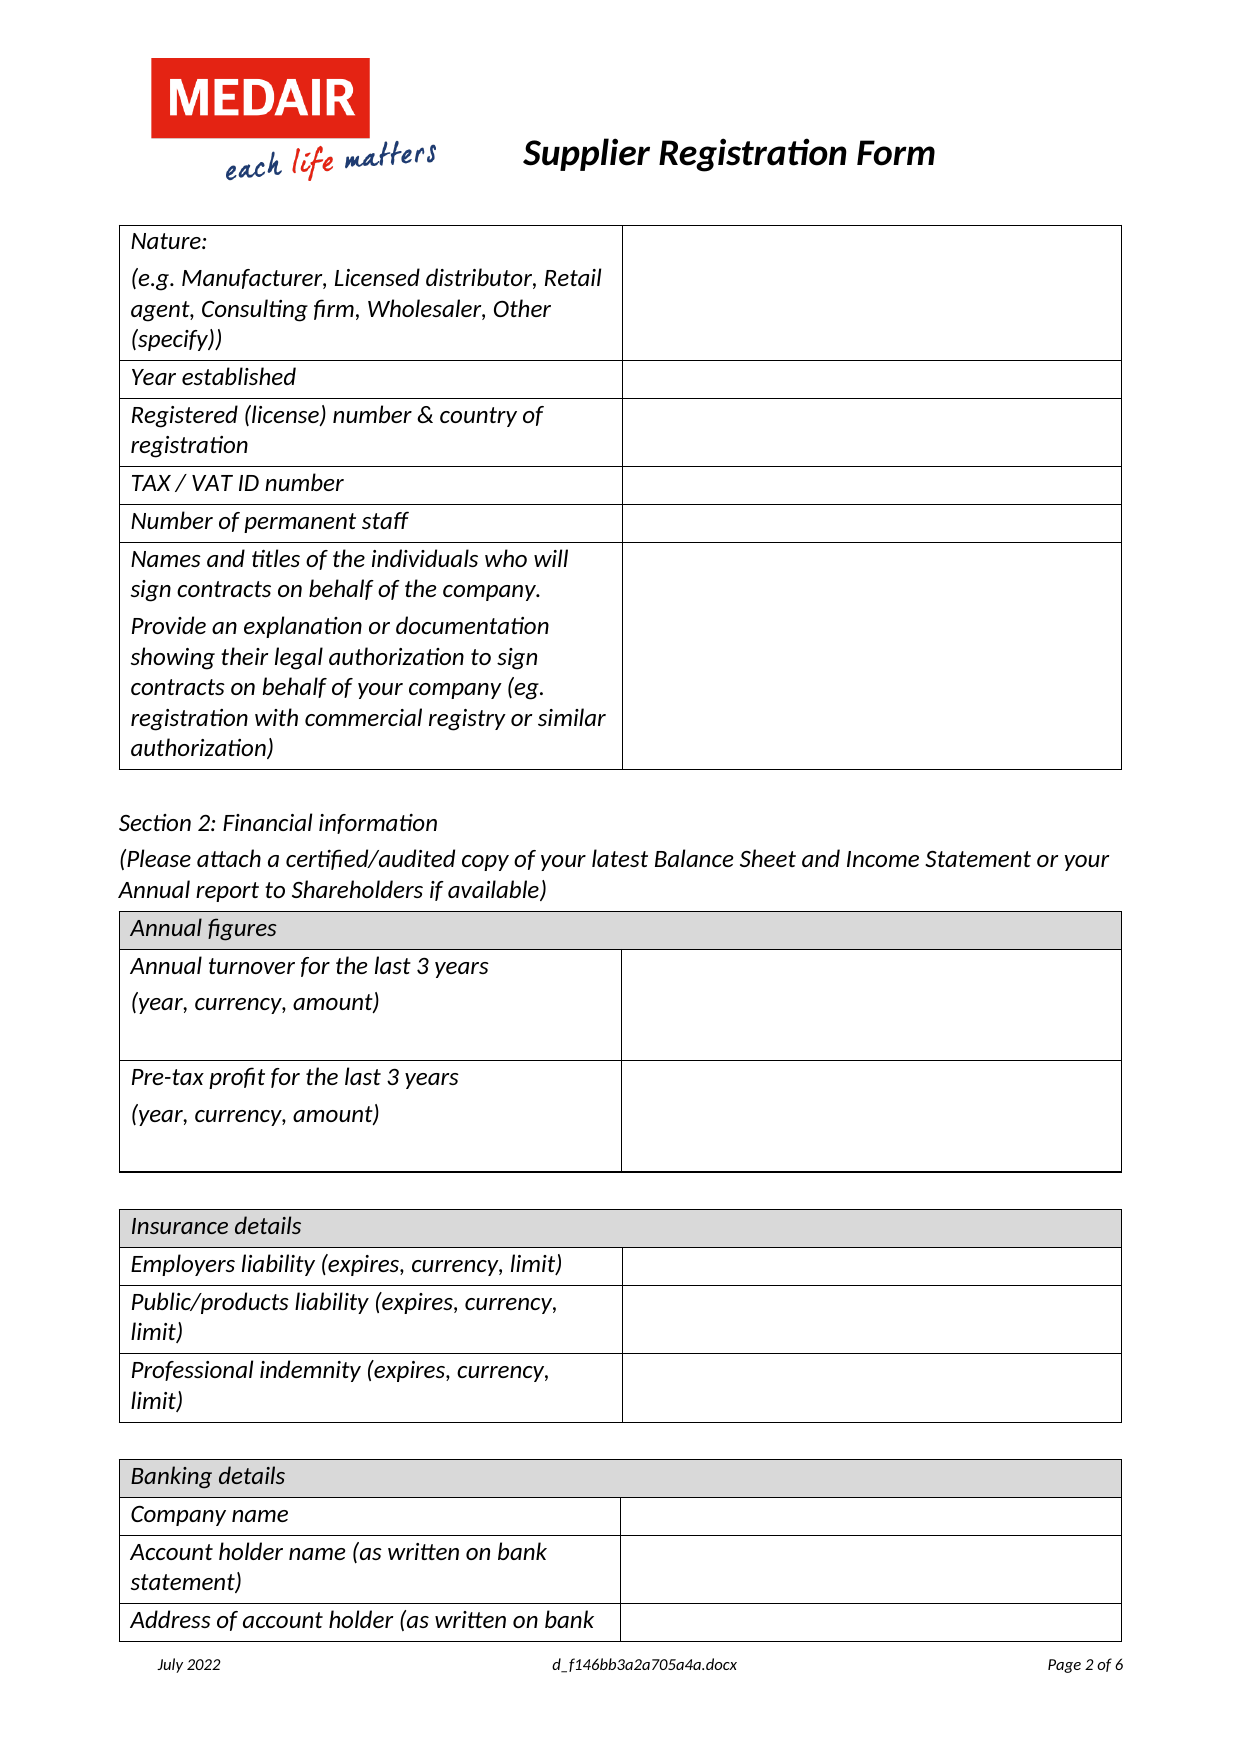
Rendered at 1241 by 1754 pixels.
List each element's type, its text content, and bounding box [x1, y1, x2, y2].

table_cell Registered (license) number & country of registration [120, 399, 622, 466]
table_cell [623, 505, 1121, 542]
table_cell [622, 1061, 1121, 1171]
table_cell Company name [120, 1498, 620, 1535]
table_cell Account holder name (as written on bank statement) [120, 1536, 620, 1603]
table_cell [621, 1604, 1121, 1641]
table_cell Nature: (e.g. Manufacturer, Licensed distributor, Retail agent, Consulting firm, Wholesaler, Other (specify)) [120, 226, 622, 360]
table_cell Year established [120, 361, 622, 398]
table_header Banking details [120, 1460, 1121, 1497]
table_cell Public/products liability (expires, currency, limit) [120, 1286, 622, 1353]
table_cell [622, 950, 1121, 1060]
table_cell [623, 226, 1121, 360]
table_header Insurance details [120, 1210, 1121, 1247]
table_cell Names and titles of the individuals who will sign contracts on behalf of the company. Provide an explanation or documentation showing their legal authorization to sign contracts on behalf of your company (eg. registration with commercial registry or similar authorization) [120, 543, 622, 769]
table_cell Address of account holder (as written on bank statement) [120, 1604, 620, 1641]
text Section 2: Financial information [118, 807, 1122, 837]
text (Please attach a certified/audited copy of your latest Balance Sheet and Income Statement or your Annual report to Shareholders if available) [118, 844, 1122, 905]
picture [151, 58, 436, 181]
table_cell [623, 467, 1121, 504]
table_cell TAX / VAT ID number [120, 467, 622, 504]
table_cell Number of permanent staff [120, 505, 622, 542]
table_cell Pre-tax profit for the last 3 years (year, currency, amount) [120, 1061, 621, 1171]
table_cell [623, 361, 1121, 398]
table_cell [623, 399, 1121, 466]
table_header Annual figures [120, 912, 1121, 949]
table_cell [623, 1354, 1121, 1422]
table_cell [623, 1248, 1121, 1285]
table_cell [621, 1498, 1121, 1535]
table_cell [623, 543, 1121, 769]
table_cell [621, 1536, 1121, 1603]
table_cell Professional indemnity (expires, currency, limit) [120, 1354, 622, 1422]
table_cell Annual turnover for the last 3 years (year, currency, amount) [120, 950, 621, 1060]
table_cell Employers liability (expires, currency, limit) [120, 1248, 622, 1285]
table_cell [623, 1286, 1121, 1353]
